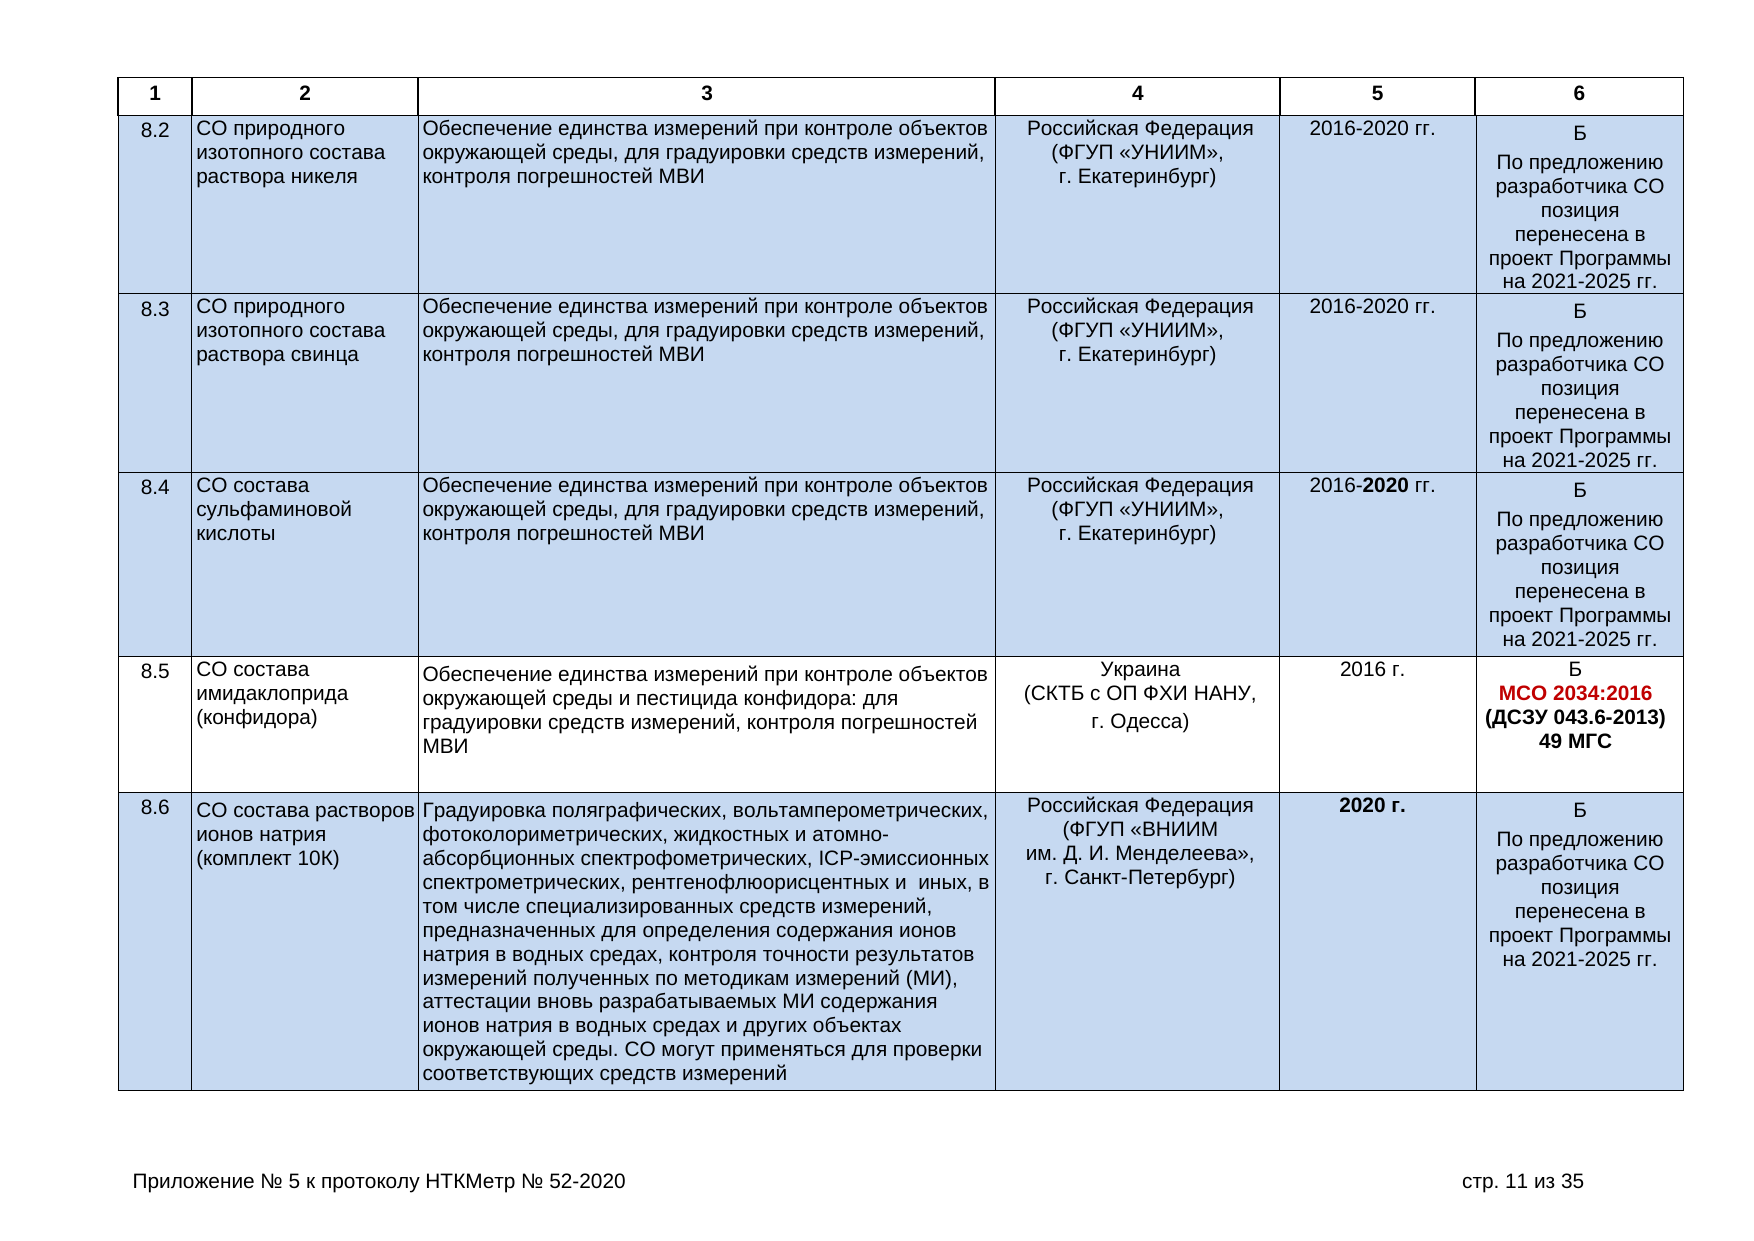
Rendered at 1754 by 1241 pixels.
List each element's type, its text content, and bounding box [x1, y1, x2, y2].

table_cell 8.4 [119, 473, 191, 656]
table_cell 8.2 [119, 116, 191, 293]
table_cell Обеспечение единства измерений при контроле объектов окружающей среды, для градуировки средств измерений, контроля погрешностей МВИ [419, 473, 995, 656]
table_cell Обеспечение единства измерений при контроле объектов окружающей среды и пестицида конфидора: для градуировки средств измерений, контроля погрешностей МВИ [419, 657, 995, 792]
table_cell 2016 г. [1280, 657, 1476, 792]
table_cell 8.5 [119, 657, 191, 792]
table_cell СО состава сульфаминовой кислоты [192, 473, 418, 656]
table_cell Российская Федерация (ФГУП «УНИИМ», г. Екатеринбург) [996, 294, 1279, 472]
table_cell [996, 793, 1279, 1090]
table_cell СО состава растворов ионов натрия (комплект 10К) [192, 793, 418, 1090]
table_cell 8.6 [119, 793, 191, 1090]
table_cell Российская Федерация (ФГУП «УНИИМ», г. Екатеринбург) [996, 473, 1279, 656]
table_cell Обеспечение единства измерений при контроле объектов окружающей среды, для градуировки средств измерений, контроля погрешностей МВИ [419, 116, 995, 293]
table_cell СО состава имидаклоприда (конфидора) [192, 657, 418, 792]
table_cell Б По предложению разработчика СО позиция перенесена в проект Программы на 2021-2025 гг. [1477, 116, 1683, 293]
table_header 6 [1476, 78, 1683, 114]
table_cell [1477, 793, 1683, 1090]
table_cell 2020 г. [1280, 793, 1476, 1090]
table_cell 2016-2020 гг. [1280, 294, 1476, 472]
table_cell Украина (СКТБ с ОП ФХИ НАНУ, г. Одесса) [996, 657, 1279, 792]
table_cell 2016-2020 гг. [1280, 116, 1476, 293]
table_header 1 [119, 78, 191, 114]
table_cell Градуировка поляграфических, вольтамперометрических, фотоколориметрических, жидкостных и атомно-абсорбционных спектрофометрических, ICP-эмиссионных спектрометрических, рентгенофлюорисцентных и иных, в том числе специализированных средств измерений, предназначенных для определения содержания ионов натрия в водных средах, контроля точности результатов измерений полученных по методикам измерений (МИ), аттестации вновь разрабатываемых МИ содержания ионов натрия в водных средах и других объектах окружающей среды. СО могут применяться для проверки соответствующих средств измерений [419, 793, 995, 1090]
table_cell СО природного изотопного состава раствора свинца [192, 294, 418, 472]
table_cell СО природного изотопного состава раствора никеля [192, 116, 418, 293]
table_cell Б По предложению разработчика СО позиция перенесена в проект Программы на 2021-2025 гг. [1477, 294, 1683, 472]
table_header 3 [419, 78, 994, 114]
table_cell 2016-2020 гг. [1280, 473, 1476, 656]
table_cell Б По предложению разработчика СО позиция перенесена в проект Программы на 2021-2025 гг. [1477, 473, 1683, 656]
table_cell Б МСО 2034:2016 (ДСЗУ 043.6-2013) 49 МГС [1477, 657, 1683, 792]
table_header 4 [996, 78, 1279, 114]
table_header 5 [1281, 78, 1474, 114]
table_cell Российская Федерация (ФГУП «УНИИМ», г. Екатеринбург) [996, 116, 1279, 293]
table_cell Обеспечение единства измерений при контроле объектов окружающей среды, для градуировки средств измерений, контроля погрешностей МВИ [419, 294, 995, 472]
table_header 2 [193, 78, 417, 114]
table_cell 8.3 [119, 294, 191, 472]
